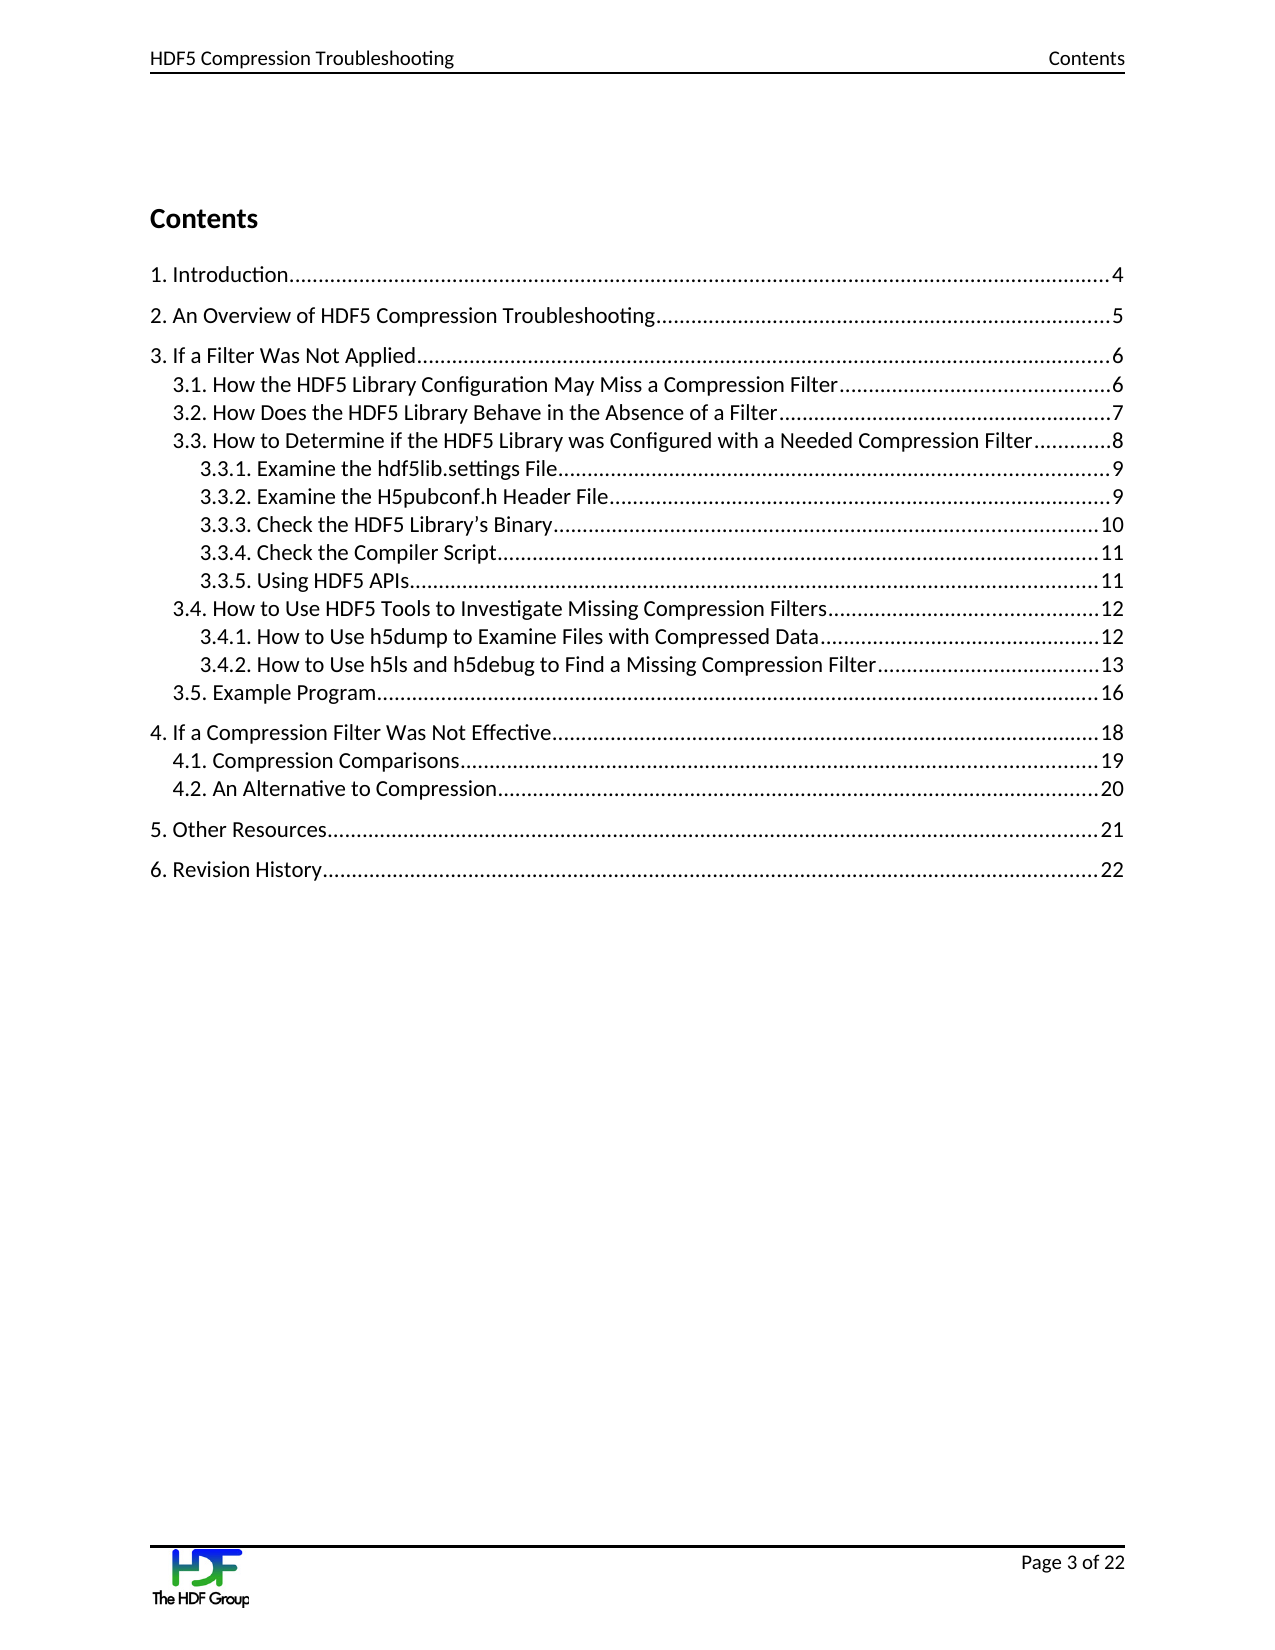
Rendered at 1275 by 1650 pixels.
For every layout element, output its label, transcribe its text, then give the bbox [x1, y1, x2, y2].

text 2. An Overview of HDF5 Compression Troubleshooting 5 [150, 301, 1125, 329]
text 3.3.4. Check the Compiler Script 11 [199, 538, 1125, 566]
text 3.3.5. Using HDF5 APIs 11 [199, 566, 1125, 594]
text 3.4.1. How to Use h5dump to Examine Files with Compressed Data 12 [199, 622, 1125, 650]
text 3.1. How the HDF5 Library Configuration May Miss a Compression Filter 6 [172, 370, 1125, 398]
text 3.3.2. Examine the H5pubconf.h Header File 9 [199, 482, 1125, 510]
text 4. If a Compression Filter Was Not Effective 18 [150, 718, 1125, 746]
text 3.3. How to Determine if the HDF5 Library was Configured with a Needed Compression Filter 8 [172, 426, 1125, 454]
text 3.3.1. Examine the hdf5lib.settings File 9 [199, 454, 1125, 482]
text 3.4.2. How to Use h5ls and h5debug to Find a Missing Compression Filter 13 [199, 650, 1125, 678]
text 5. Other Resources 21 [150, 815, 1125, 843]
text 3.3.3. Check the HDF5 Library’s Binary 10 [199, 510, 1125, 538]
text 3.4. How to Use HDF5 Tools to Investigate Missing Compression Filters 12 [172, 594, 1125, 622]
text Contents [150, 200, 1125, 236]
text 1. Introduction 4 [150, 261, 1125, 289]
text 3. If a Filter Was Not Applied 6 [150, 342, 1125, 370]
text 4.1. Compression Comparisons 19 [172, 746, 1125, 774]
text 4.2. An Alternative to Compression 20 [172, 774, 1125, 802]
picture [152, 1549, 249, 1608]
text 6. Revision History 22 [150, 856, 1125, 883]
text 3.2. How Does the HDF5 Library Behave in the Absence of a Filter 7 [172, 398, 1125, 426]
text 3.5. Example Program 16 [172, 678, 1125, 706]
